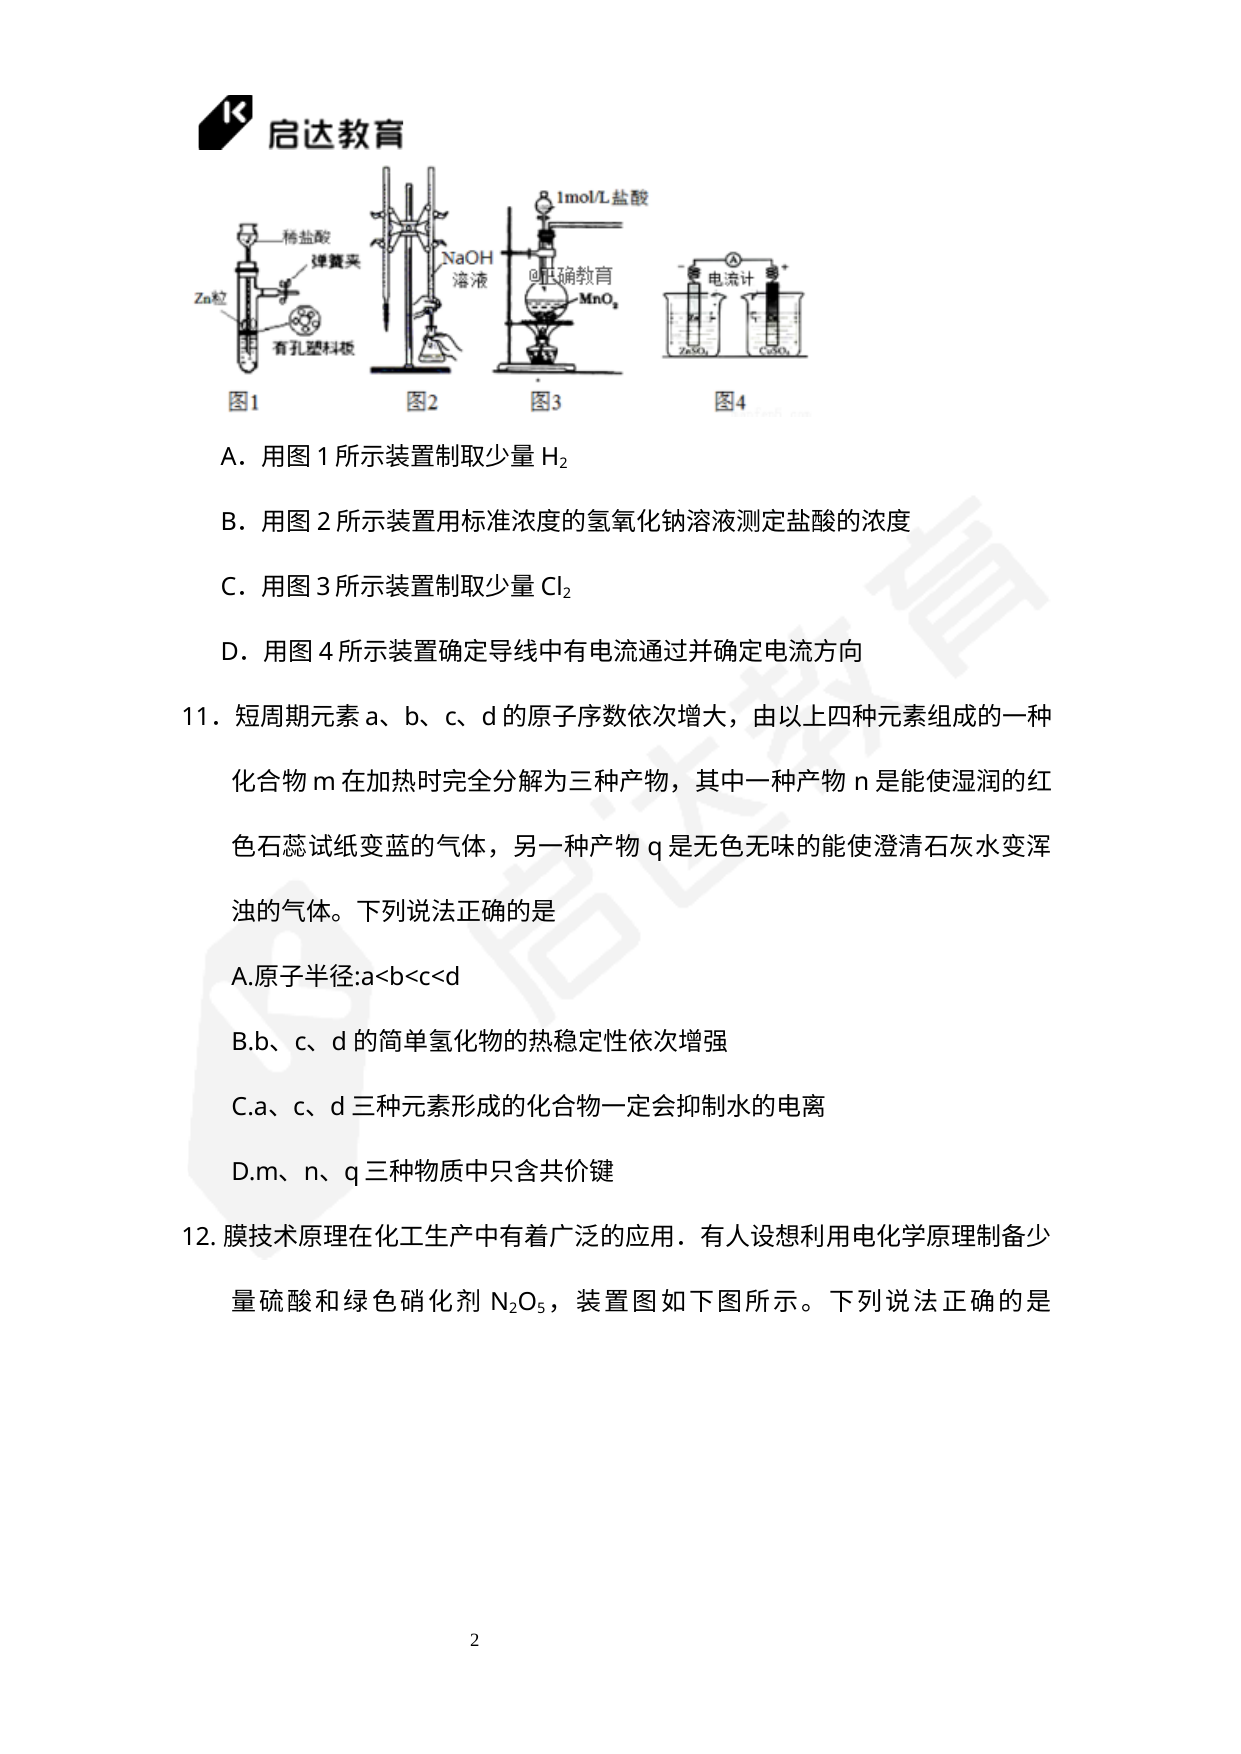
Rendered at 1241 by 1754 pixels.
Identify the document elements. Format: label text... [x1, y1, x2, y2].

picture [198, 95, 404, 150]
text C．用图3所示装置制取少量Cl2 [220, 552, 1053, 617]
text D．用图4所示装置确定导线中有电流通过并确定电流方向 [220, 617, 1053, 682]
text A．用图1所示装置制取少量H2 [220, 422, 1053, 487]
text B．用图2所示装置用标准浓度的氢氧化钠溶液测定盐酸的浓度 [220, 487, 1053, 552]
text A.原子半径:a<b<c<d [231, 942, 1053, 1007]
text C.a、c、d 三种元素形成的化合物一定会抑制水的电离 [231, 1072, 1053, 1137]
text 12. 膜技术原理在化工生产中有着广泛的应用．有人设想利用电化学原理制备少量硫酸和绿色硝化剂N2O5，装置图如下图所示。下列说法正确的是 A．B装置是原电池 B．N2O5在B池的c极区生成，其电极反应式为 N2O4+2HNO3-2e-=2N2O5+2H+ [181, 1202, 1053, 1332]
text B.b、c、d 的简单氢化物的热稳定性依次增强 [231, 1007, 1053, 1072]
picture [187, 162, 813, 417]
text 11．短周期元素a、b、c、d的原子序数依次增大，由以上四种元素组成的一种化合物m在加热时完全分解为三种产物，其中一种产物n 是能使湿润的红色石蕊试纸变蓝的气体，另一种产物q是无色无味的能使澄清石灰水变浑浊的气体。下列说法正确的是 [181, 682, 1053, 942]
text D.m、n、q三种物质中只含共价键 [231, 1137, 1053, 1202]
